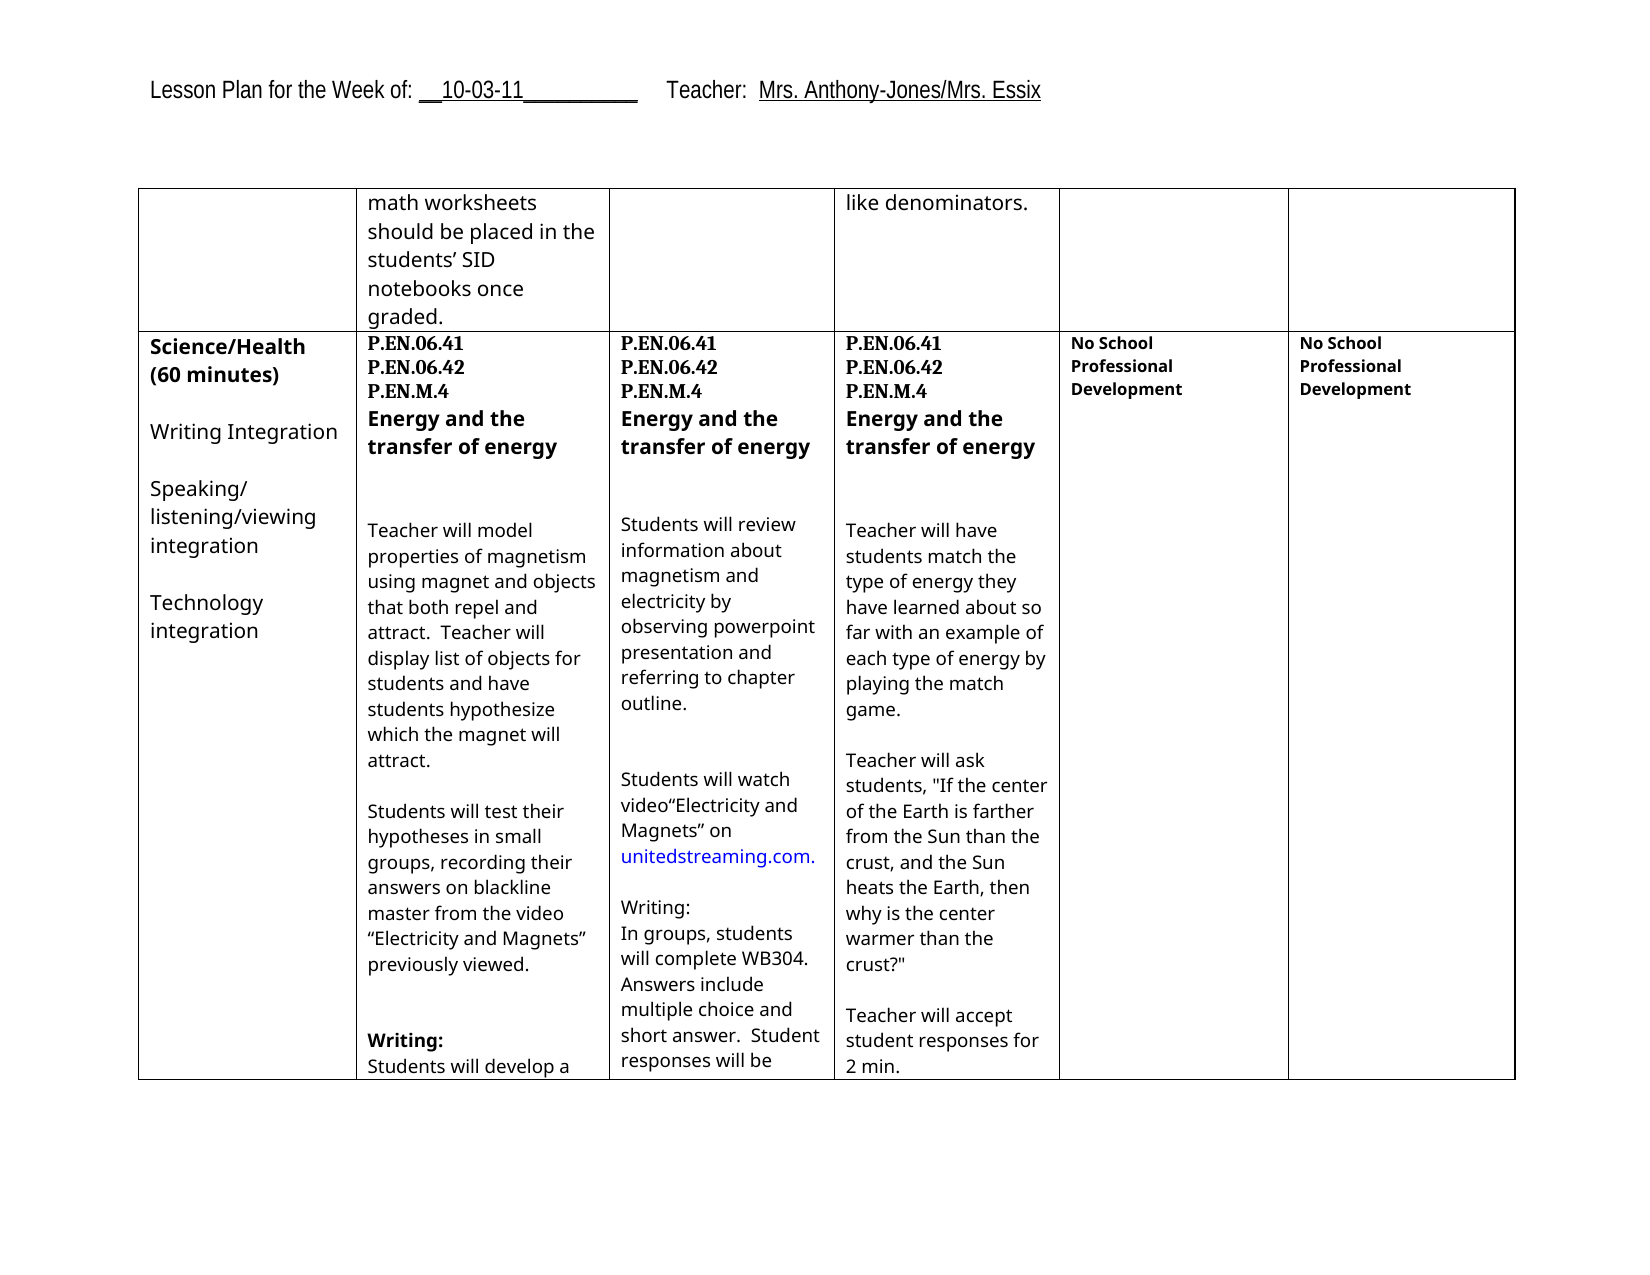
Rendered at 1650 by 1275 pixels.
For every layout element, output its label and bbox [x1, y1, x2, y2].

table_cell [139, 189, 356, 331]
table_cell [139, 332, 356, 1079]
table_cell [610, 189, 834, 331]
table_cell [1289, 189, 1514, 331]
table_cell [610, 332, 834, 1079]
table_cell [1060, 332, 1288, 1079]
table_cell [1060, 189, 1288, 331]
table_cell [835, 332, 1059, 1079]
table_cell [1289, 332, 1514, 1079]
table_cell [357, 332, 609, 1079]
table_cell [357, 189, 609, 331]
table_cell [835, 189, 1059, 331]
